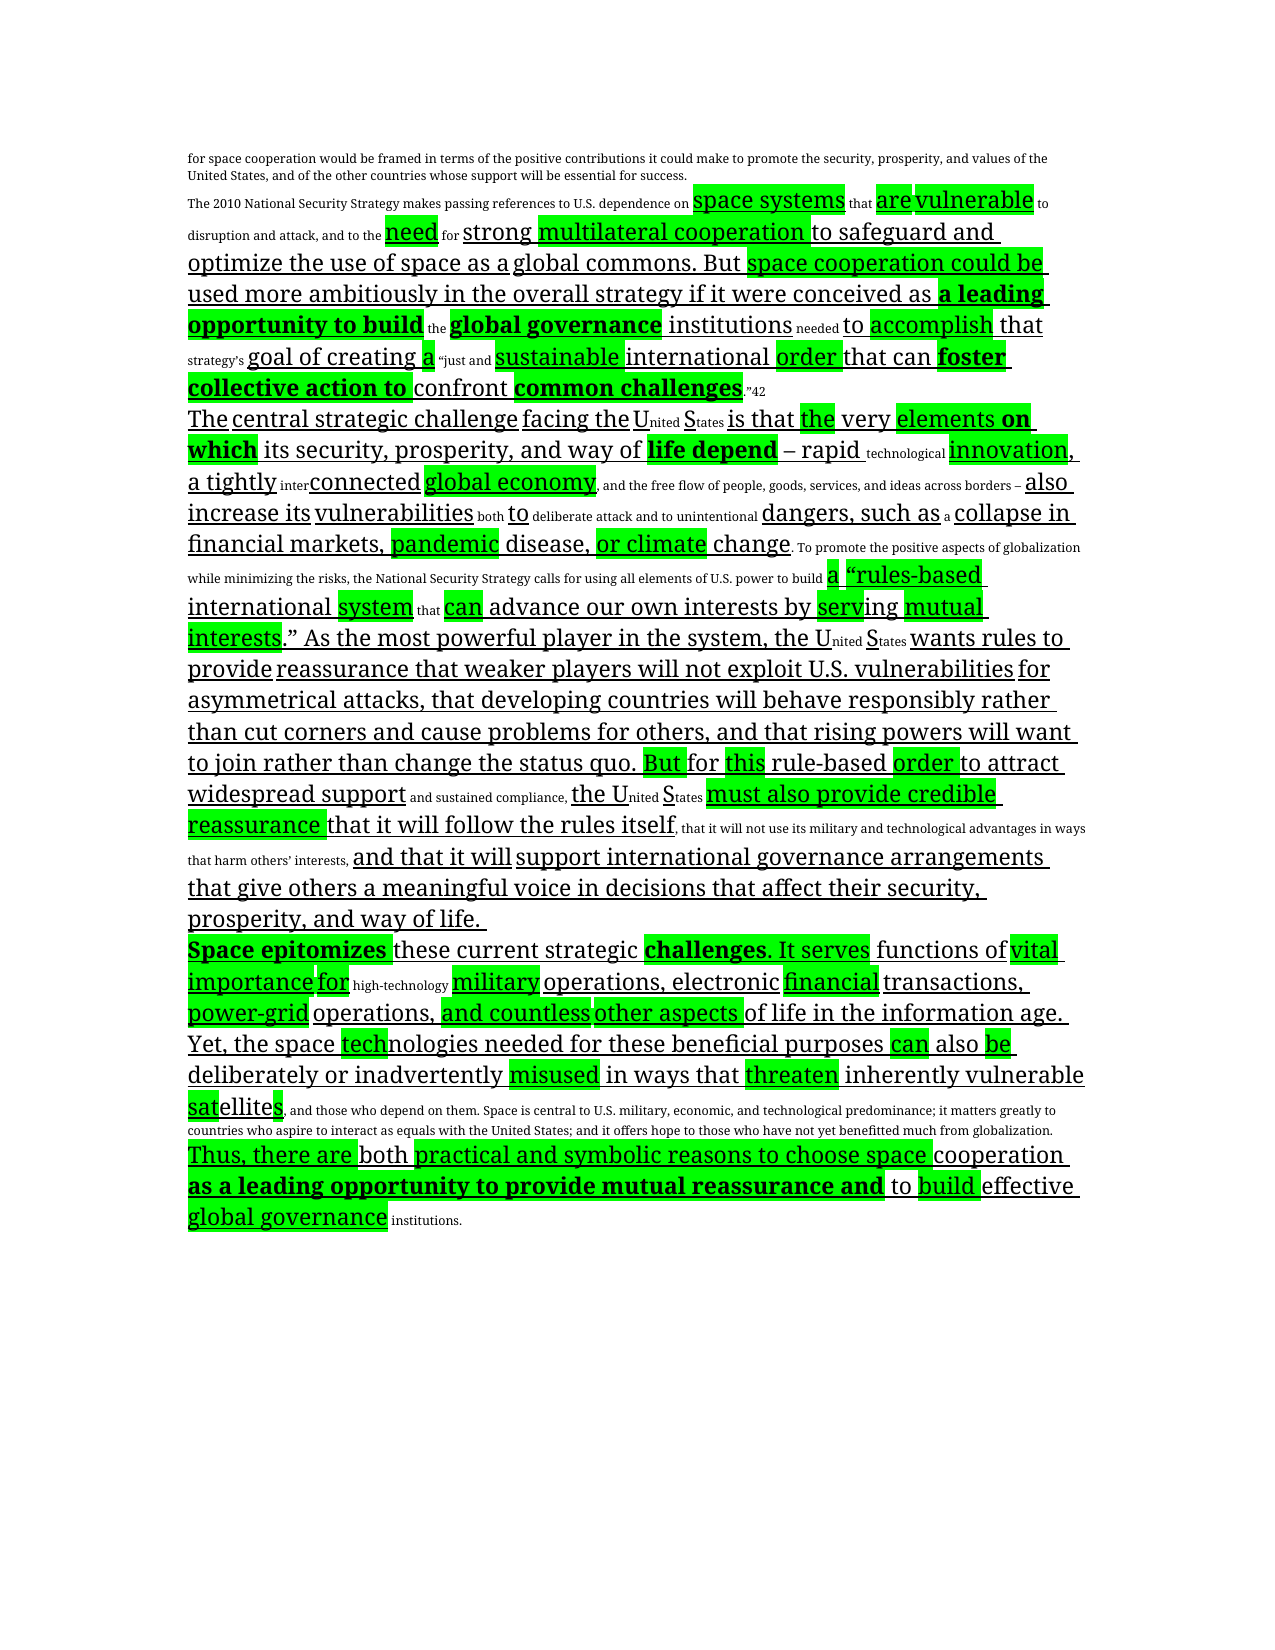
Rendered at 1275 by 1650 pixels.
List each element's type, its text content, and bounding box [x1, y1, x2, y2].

text The 2010 National Security Strategy makes passing references to U.S. dependence on space systems that are vulnerable to disruption and attack, and to the need for strong multilateral cooperation to safeguard and optimize the use of space as a global commons. But space cooperation could be used more ambitiously in the overall strategy if it were conceived as a leading opportunity to build the global governance institutions needed to accomplish that strategy’s goal of creating a “just and sustainable international order that can foster collective action to confront common challenges.”42 [187, 305, 938, 398]
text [187, 150, 1087, 184]
text The 2010 National Security Strategy makes passing references to U.S. dependence on space systems that are vulnerable to disruption and attack, and to the need for strong multilateral cooperation to safeguard and optimize the use of space as a global commons. But space cooperation could be used more ambitiously in the overall strategy if it were conceived as a leading opportunity to build the global governance institutions needed to accomplish that strategy’s goal of creating a “just and sustainable international order that can foster collective action to confront common challenges.”42 [625, 184, 1087, 403]
text Space epitomizes these current strategic challenges. It serves functions of vital importance for high-technology military operations, electronic financial transactions, power-grid operations, and countless other aspects of life in the information age. Yet, the space technologies needed for these beneficial purposes can also be deliberately or inadvertently misused in ways that threaten inherently vulnerable satellites, and those who depend on them. Space is central to U.S. military, economic, and technological predominance; it matters greatly to countries who aspire to interact as equals with the United States; and it offers hope to those who have not yet benefitted much from globalization. Thus, there are both practical and symbolic reasons to choose space cooperation as a leading opportunity to provide mutual reassurance and to build effective global governance institutions. [187, 934, 1087, 1232]
text The 2010 National Security Strategy makes passing references to U.S. dependence on space systems that are vulnerable to disruption and attack, and to the need for strong multilateral cooperation to safeguard and optimize the use of space as a global commons. But space cooperation could be used more ambitiously in the overall strategy if it were conceived as a leading opportunity to build the global governance institutions needed to accomplish that strategy’s goal of creating a “just and sustainable international order that can foster collective action to confront common challenges.”42 [187, 184, 938, 304]
text The central strategic challenge facing the United States is that the very elements on which its security, prosperity, and way of life depend – rapid technological innovation, a tightly interconnected global economy, and the free flow of people, goods, services, and ideas across borders – also increase its vulnerabilities both to deliberate attack and to unintentional dangers, such as a collapse in financial markets, pandemic disease, or climate change. To promote the positive aspects of globalization while minimizing the risks, the National Security Strategy calls for using all elements of U.S. power to build a “rules-based international system that can advance our own interests by serving mutual interests.” As the most powerful player in the system, the United States wants rules to provide reassurance that weaker players will not exploit U.S. vulnerabilities for asymmetrical attacks, that developing countries will behave responsibly rather than cut corners and cause problems for others, and that rising powers will want to join rather than change the status quo. But for this rule-based order to attract widespread support and sustained compliance, the United States must also provide credible reassurance that it will follow the rules itself, that it will not use its military and technological advantages in ways that harm others’ interests, and that it will support international governance arrangements that give others a meaningful voice in decisions that affect their security, prosperity, and way of life. [187, 403, 1087, 934]
